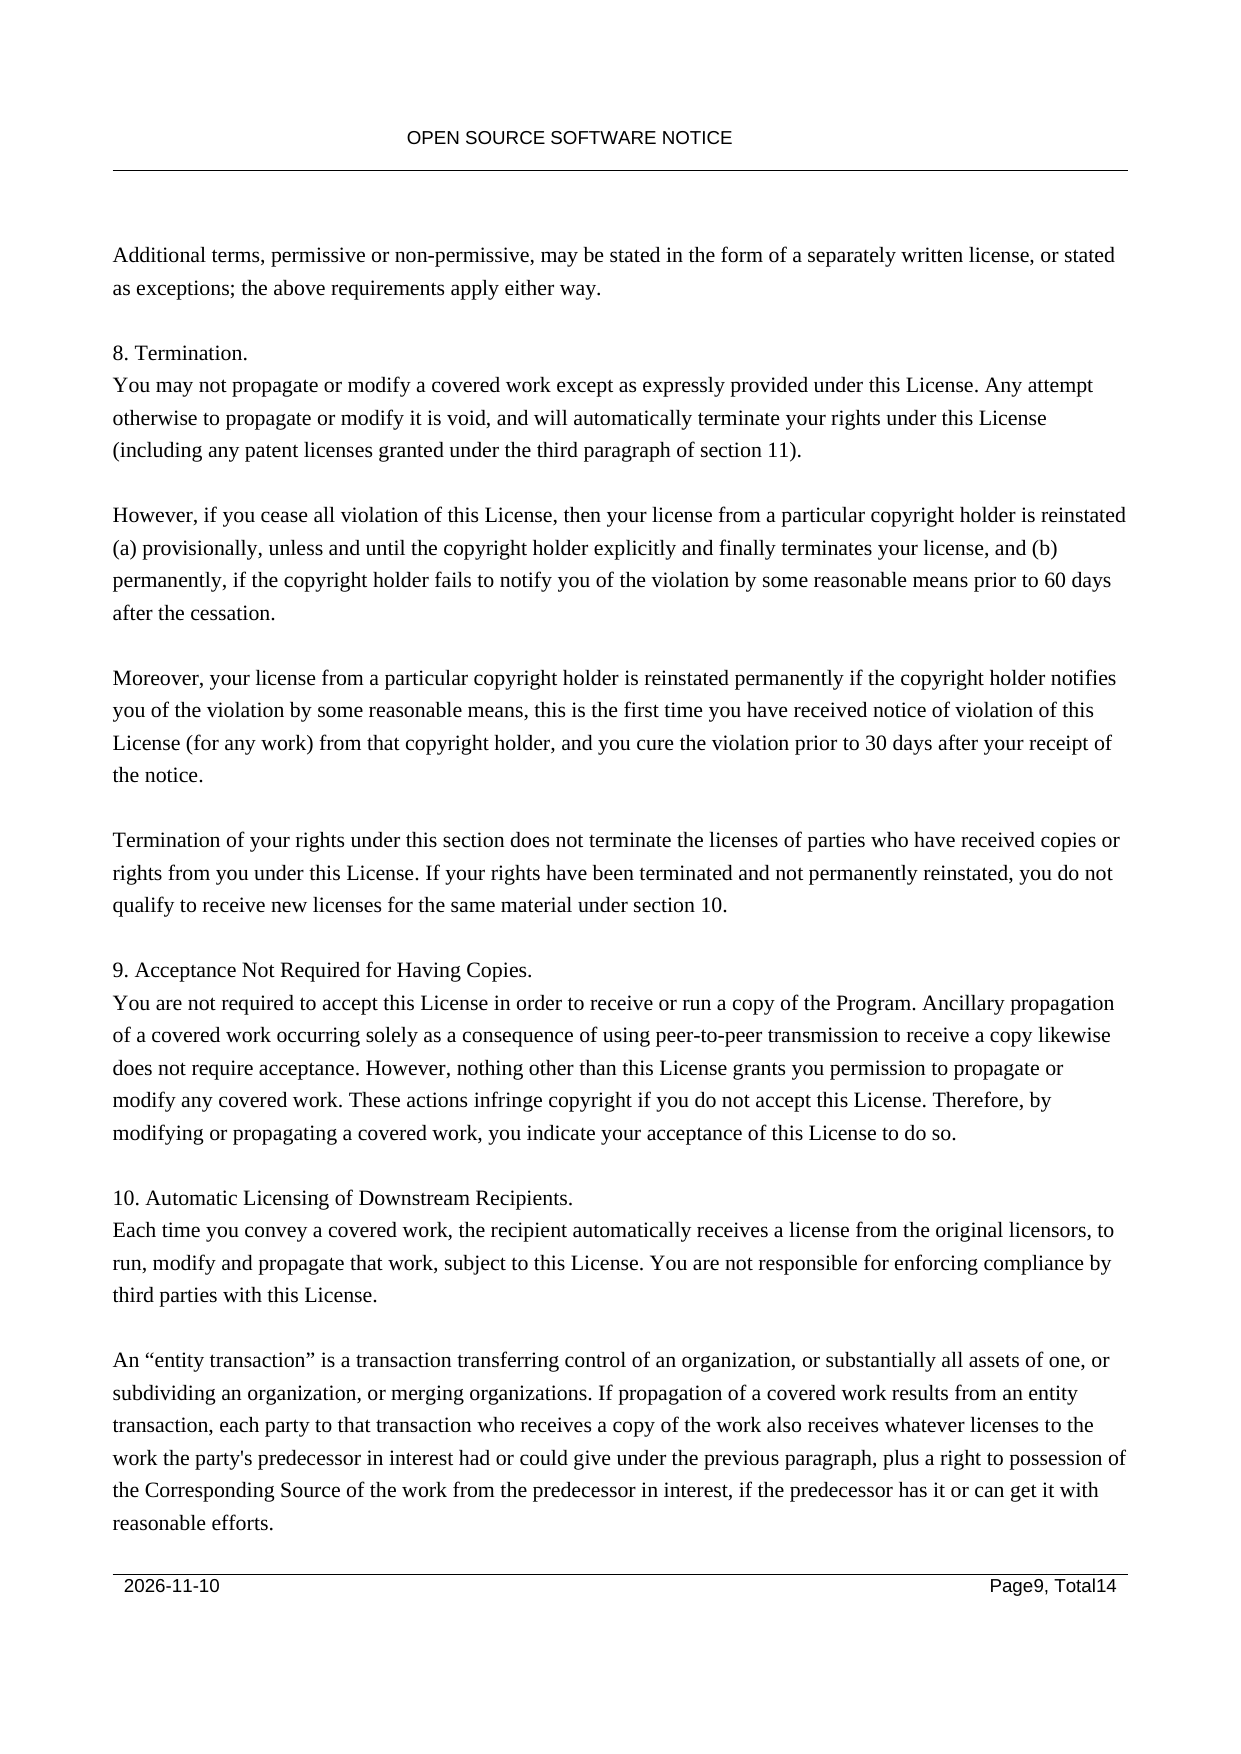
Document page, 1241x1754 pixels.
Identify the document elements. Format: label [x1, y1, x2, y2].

text [112, 206, 1128, 1539]
